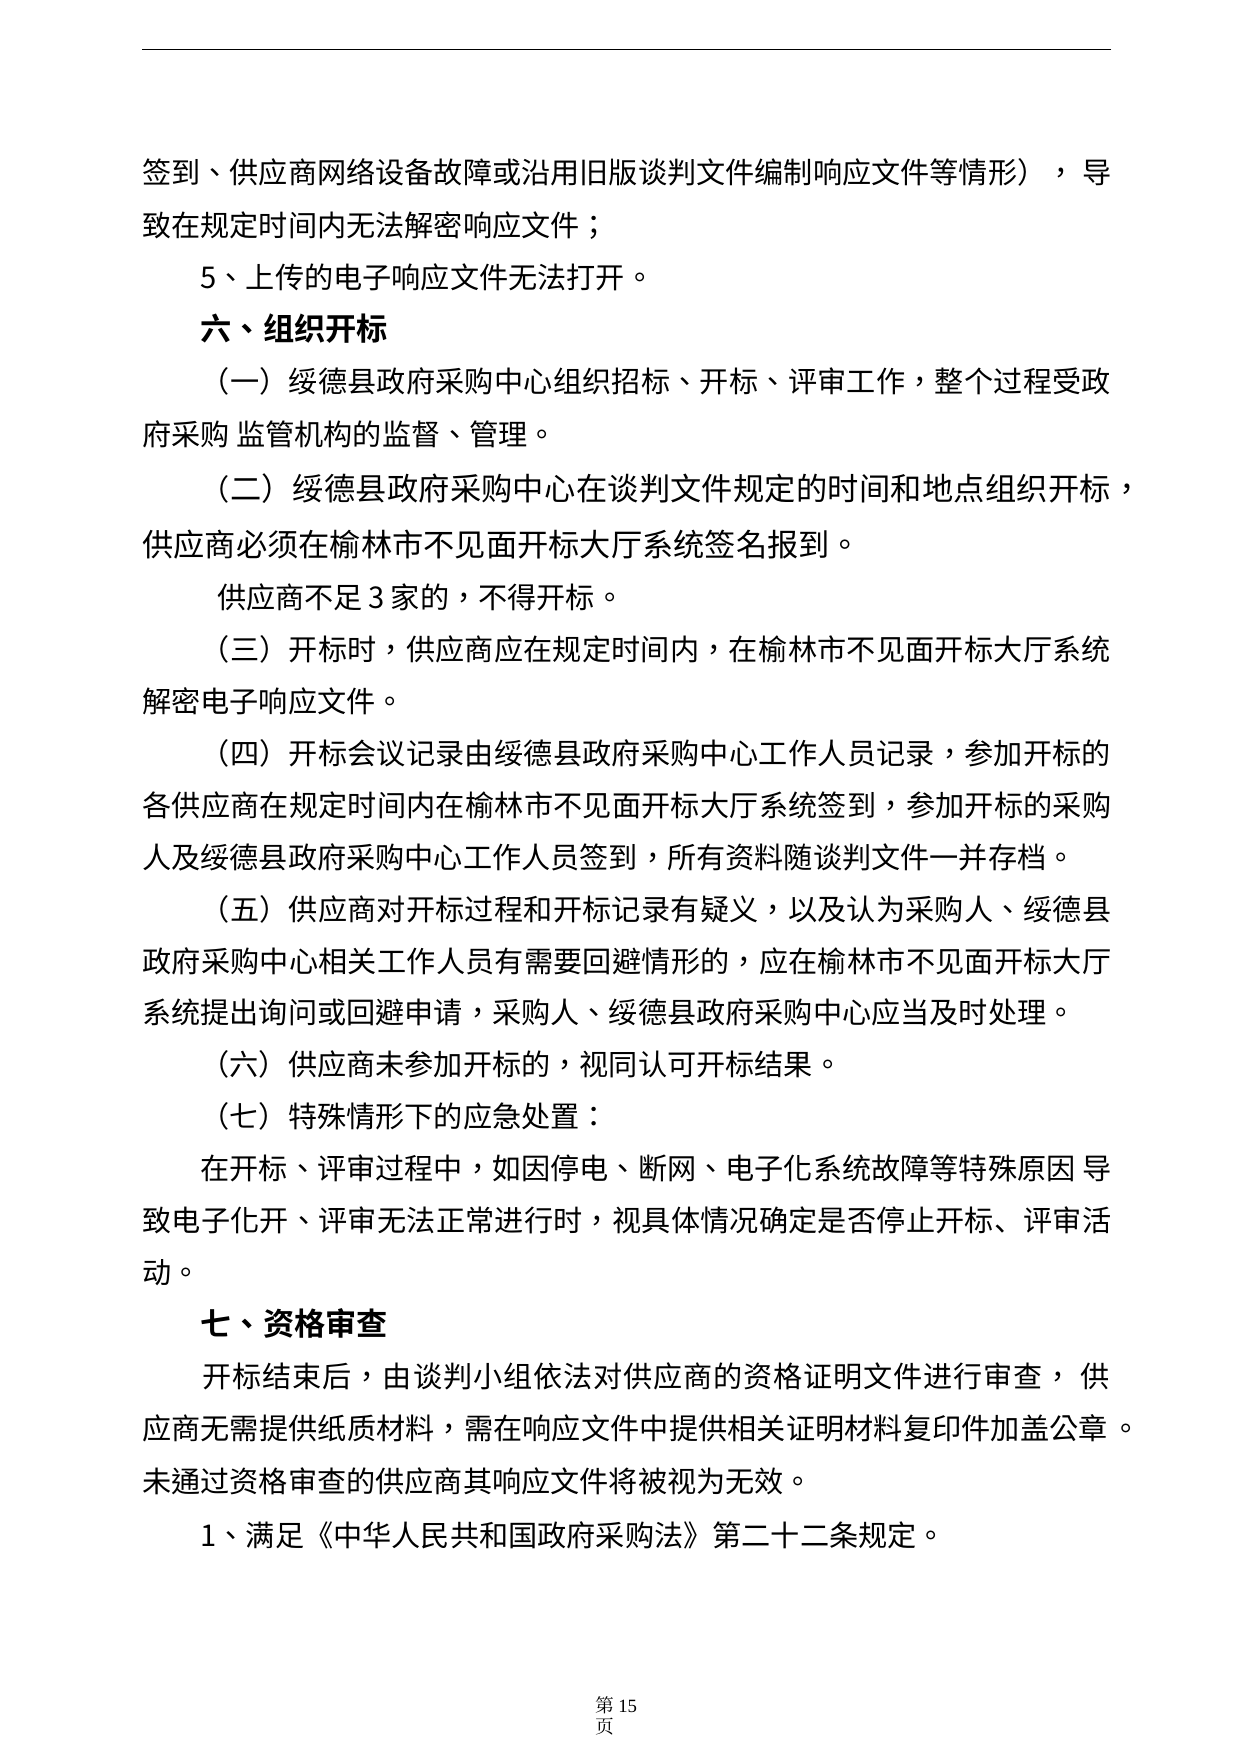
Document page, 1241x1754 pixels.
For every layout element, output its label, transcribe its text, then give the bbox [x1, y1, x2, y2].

text 开标结束后，由谈判小组依法对供应商的资格证明文件进行审查， 供应商无需提供纸质材料，需在响应文件中提供相关证明材料复印件加盖公章。未通过资格审查的供应商其响应文件将被视为无效。 [142, 1346, 1111, 1502]
text 供应商不足3家的，不得开标。 [142, 567, 1111, 619]
text （七）特殊情形下的应急处置： [142, 1086, 1111, 1138]
text （二）绥德县政府采购中心在谈判文件规定的时间和地点组织开标，供应商必须在榆林市不见面开标大厅系统签名报到。 [142, 456, 1111, 567]
text （六）供应商未参加开标的，视同认可开标结果。 [142, 1034, 1111, 1086]
text （四）开标会议记录由绥德县政府采购中心工作人员记录，参加开标的各供应商在规定时间内在榆林市不见面开标大厅系统签到，参加开标的采购人及绥德县政府采购中心工作人员签到，所有资料随谈判文件一并存档。 [142, 723, 1111, 879]
text 5、上传的电子响应文件无法打开。 [142, 247, 1111, 298]
subtitle 七、资格审查 [142, 1294, 1111, 1346]
text （三）开标时，供应商应在规定时间内，在榆林市不见面开标大厅系统解密电子响应文件。 [142, 619, 1111, 723]
text （五）供应商对开标过程和开标记录有疑义，以及认为采购人、绥德县政府采购中心相关工作人员有需要回避情形的，应在榆林市不见面开标大厅系统提出询问或回避申请，采购人、绥德县政府采购中心应当及时处理。 [142, 879, 1111, 1034]
text （一）绥德县政府采购中心组织招标、开标、评审工作，整个过程受政府采购 监管机构的监督、管理。 [142, 350, 1111, 456]
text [142, 141, 1111, 247]
subtitle 六、组织开标 [142, 298, 1111, 350]
text 在开标、评审过程中，如因停电、断网、电子化系统故障等特殊原因 导致电子化开、评审无法正常进行时，视具体情况确定是否停止开标、评审活动。 [142, 1138, 1111, 1294]
text 1、满足《中华人民共和国政府采购法》第二十二条规定。 [142, 1513, 1111, 1555]
